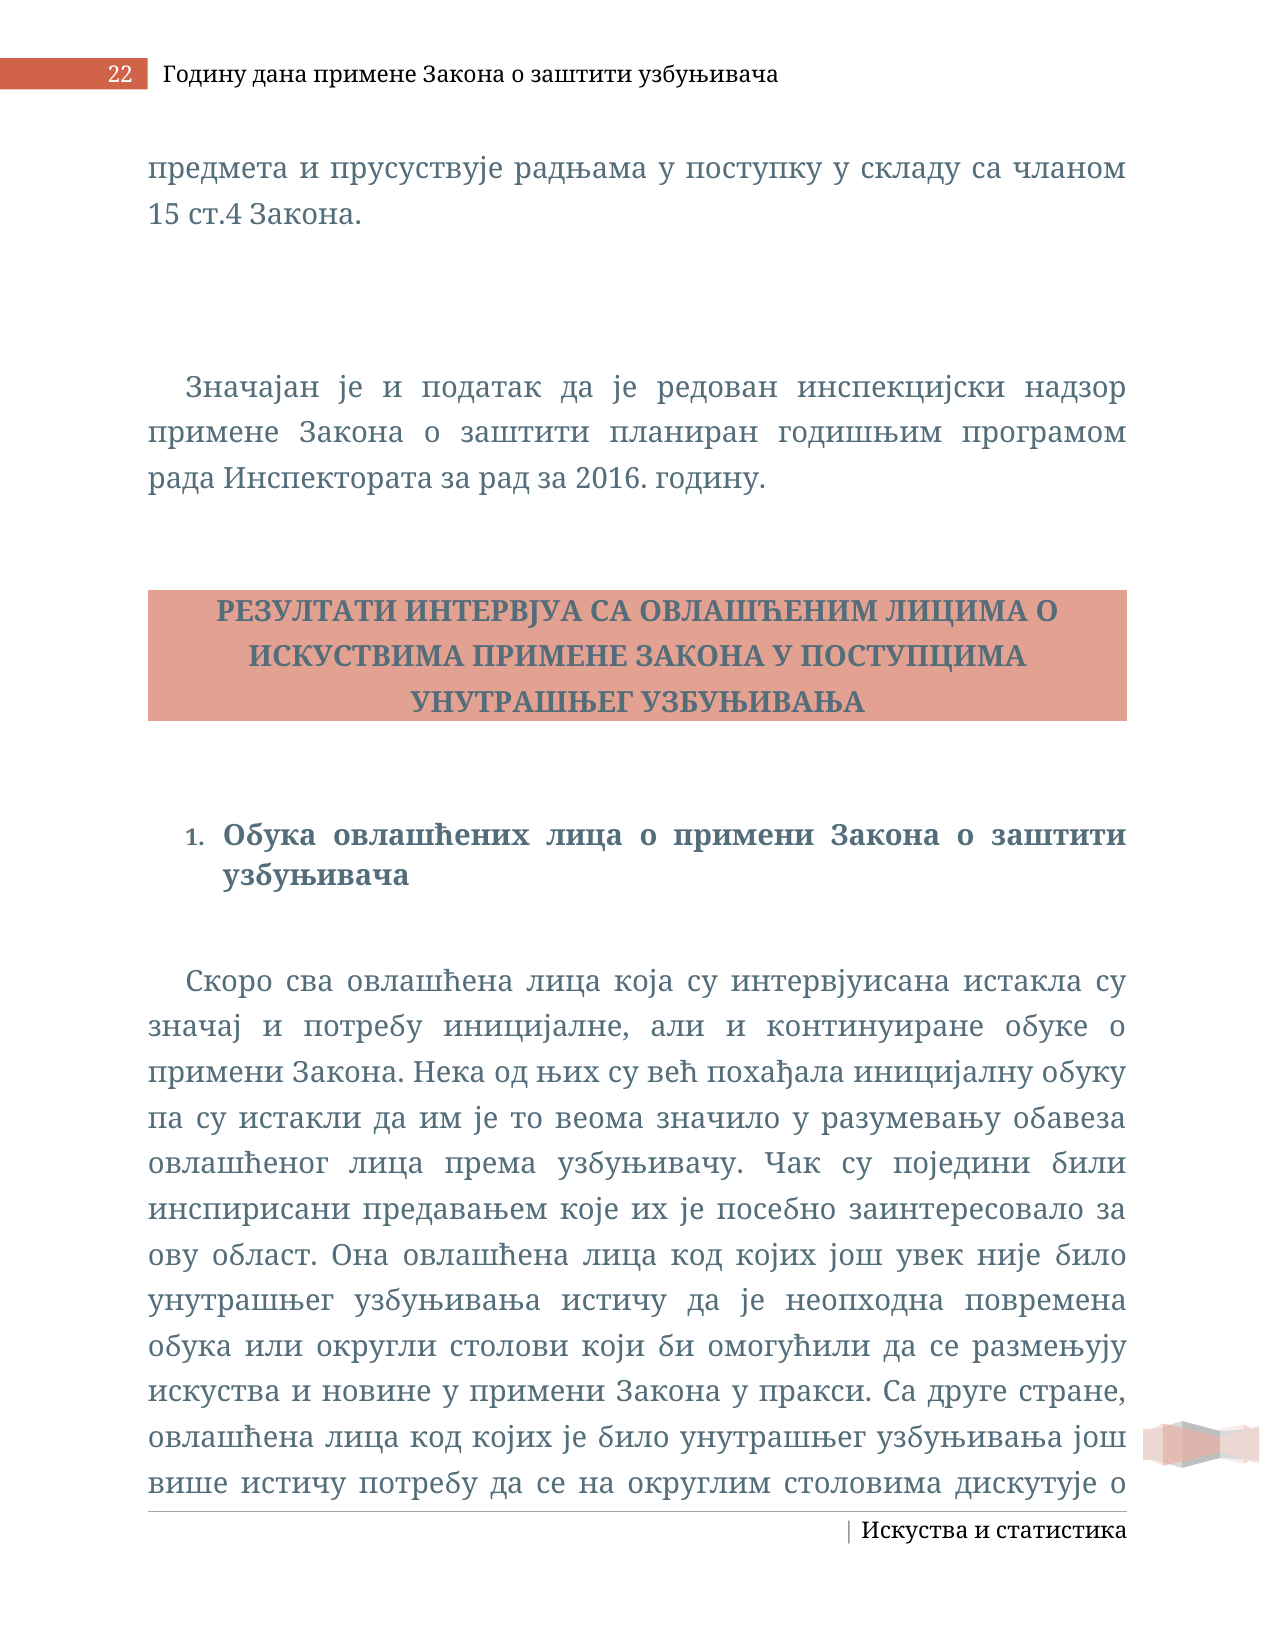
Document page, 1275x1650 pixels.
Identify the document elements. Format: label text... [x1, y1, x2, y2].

list Обука овлашћених лица о примени Закона о заштити узбуњивача [185, 814, 1127, 893]
text Значајан је и податак да је редован инспекцијски надзор примене Закона о заштити планиран годишњим програмом рада Инспектората за рад за 2016. годину. [148, 366, 1127, 497]
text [148, 960, 1127, 1502]
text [148, 148, 1127, 233]
text РЕЗУЛТАТИ ИНТЕРВЈУА СА ОВЛАШЋЕНИМ ЛИЦИМА О ИСКУСТВИМА ПРИМЕНЕ ЗАКОНА У ПОСТУПЦИМА УНУТРАШЊЕГ УЗБУЊИВАЊА [148, 590, 1127, 721]
